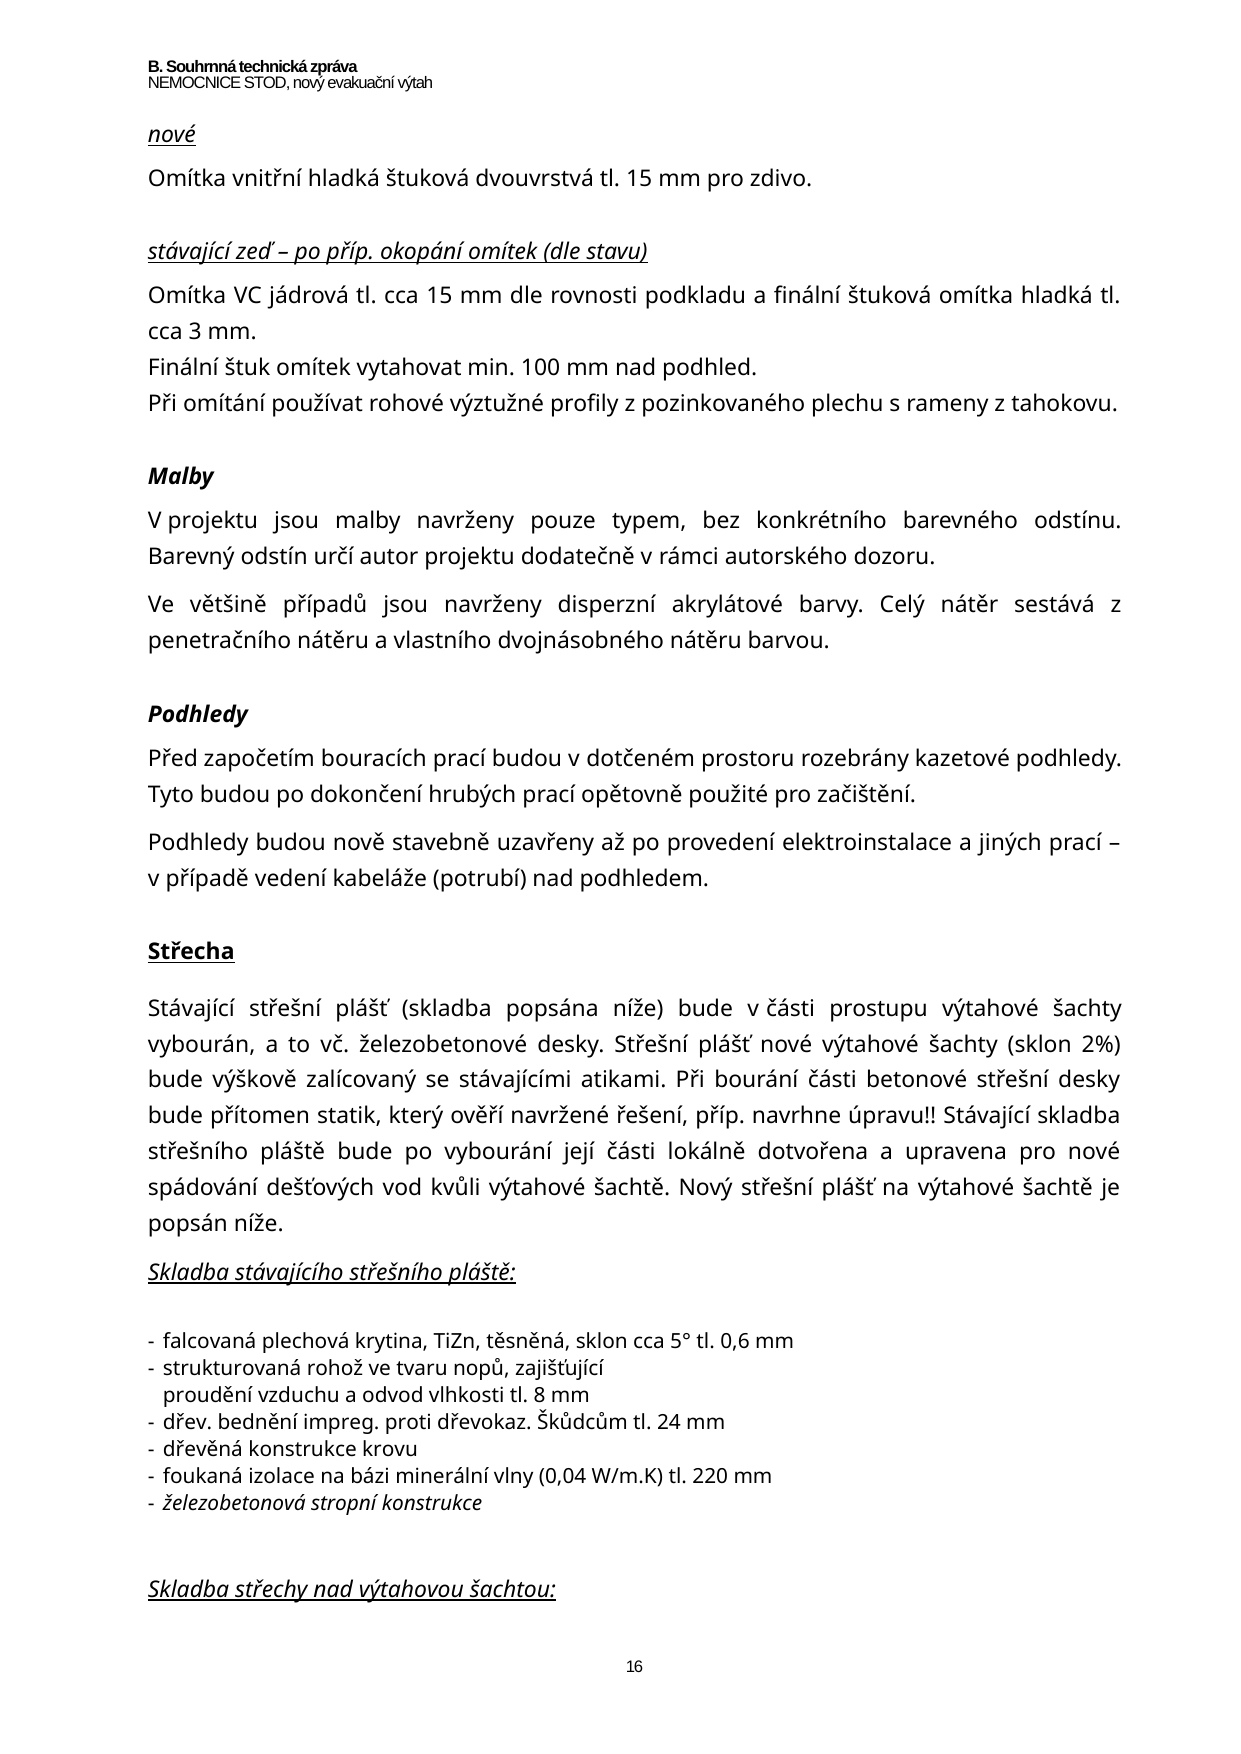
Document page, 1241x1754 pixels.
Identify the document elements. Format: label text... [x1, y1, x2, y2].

subtitle Podhledy [148, 698, 1122, 729]
text - dřev. bednění impreg. proti dřevokaz. Škůdcům tl. 24 mm [148, 1408, 1122, 1435]
text - železobetonová stropní konstrukce [148, 1489, 1122, 1516]
text - dřevěná konstrukce krovu [148, 1435, 1122, 1462]
text Omítka vnitřní hladká štuková dvouvrstvá tl. 15 mm pro zdivo. [148, 162, 1122, 193]
text - strukturovaná rohož ve tvaru nopů, zajišťující [148, 1354, 1122, 1381]
subtitle stávající zeď – po příp. okopání omítek (dle stavu) [148, 235, 1122, 267]
text Ve většině případů jsou navrženy disperzní akrylátové barvy. Celý nátěr sestává z penetračního nátěru a vlastního dvojnásobného nátěru barvou. [148, 588, 1122, 656]
text - falcovaná plechová krytina, TiZn, těsněná, sklon cca 5° tl. 0,6 mm [148, 1327, 1122, 1354]
subtitle nové [148, 118, 1122, 149]
text Před započetím bouracích prací budou v dotčeném prostoru rozebrány kazetové podhledy. Tyto budou po dokončení hrubých prací opětovně použité pro začištění. [148, 742, 1122, 809]
subtitle Malby [148, 460, 1122, 492]
text proudění vzduchu a odvod vlhkosti tl. 8 mm [148, 1381, 1122, 1408]
text - foukaná izolace na bázi minerální vlny (0,04 W/m.K) tl. 220 mm [148, 1462, 1122, 1489]
text Skladba stávajícího střešního pláště: [148, 1256, 1122, 1287]
text Omítka VC jádrová tl. cca 15 mm dle rovnosti podkladu a finální štuková omítka hladká tl. cca 3 mm. [148, 279, 1122, 346]
text Při omítání používat rohové výztužné profily z pozinkovaného plechu s rameny z tahokovu. [148, 387, 1122, 418]
text Podhledy budou nově stavebně uzavřeny až po provedení elektroinstalace a jiných prací – v případě vedení kabeláže (potrubí) nad podhledem. [148, 826, 1122, 893]
text Finální štuk omítek vytahovat min. 100 mm nad podhled. [148, 351, 1122, 382]
subtitle Střecha [148, 935, 1122, 967]
text Skladba střechy nad výtahovou šachtou: [148, 1573, 1122, 1604]
text V projektu jsou malby navrženy pouze typem, bez konkrétního barevného odstínu. Barevný odstín určí autor projektu dodatečně v rámci autorského dozoru. [148, 504, 1122, 571]
text Stávající střešní plášť (skladba popsána níže) bude v části prostupu výtahové šachty vybourán, a to vč. železobetonové desky. Střešní plášť nové výtahové šachty (sklon 2%) bude výškově zalícovaný se stávajícími atikami. Při bourání části betonové střešní desky bude přítomen statik, který ověří navržené řešení, příp. navrhne úpravu!! Stávající skladba střešního pláště bude po vybourání její části lokálně dotvořena a upravena pro nové spádování dešťových vod kvůli výtahové šachtě. Nový střešní plášť na výtahové šachtě je popsán níže. [148, 992, 1122, 1238]
